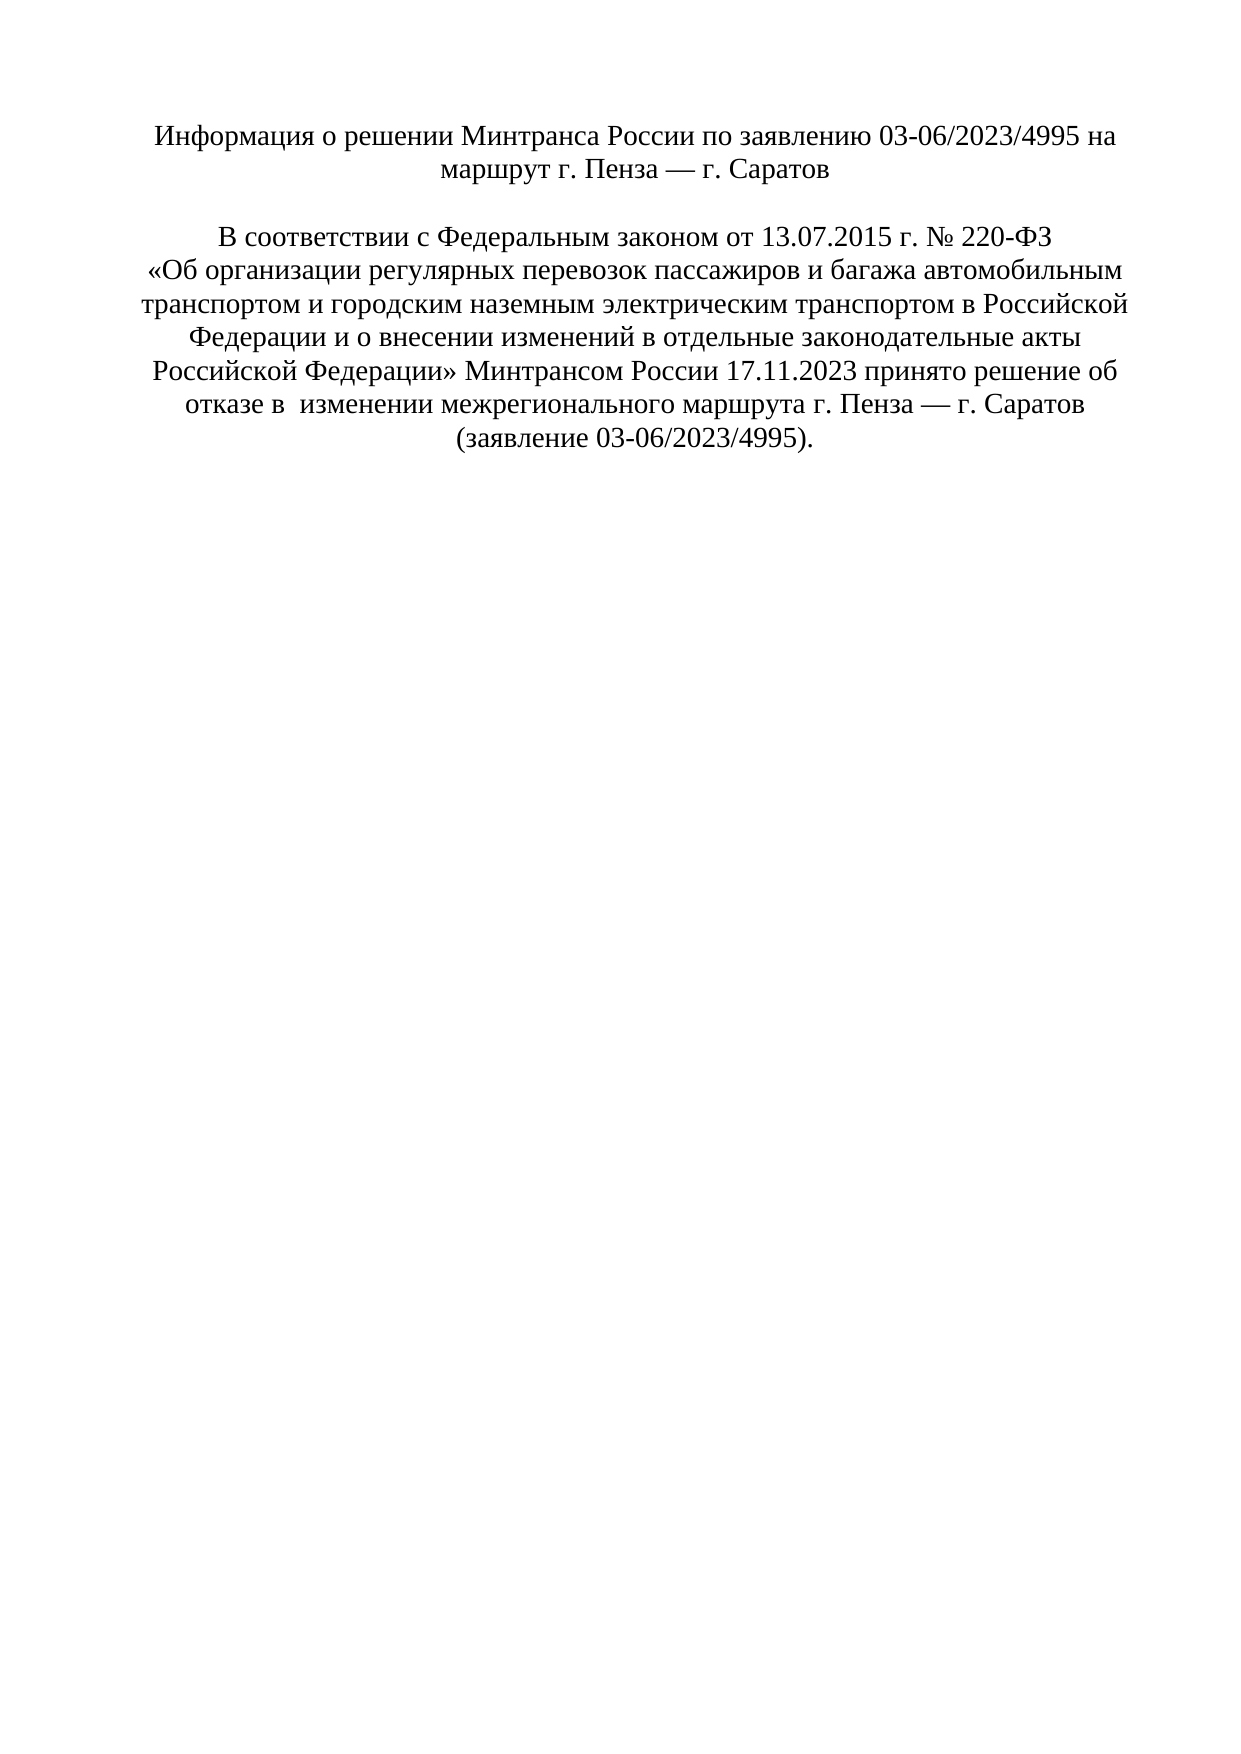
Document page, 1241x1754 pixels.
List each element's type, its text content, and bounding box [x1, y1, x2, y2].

text Информация о решении Минтранса России по заявлению 03-06/2023/4995 на маршрут г. Пенза — г. Саратов [118, 118, 1152, 185]
text В соответствии с Федеральным законом от 13.07.2015 г. № 220-ФЗ «Об организации регулярных перевозок пассажиров и багажа автомобильным транспортом и городским наземным электрическим транспортом в Российской Федерации и о внесении изменений в отдельные законодательные акты Российской Федерации» Минтрансом России 17.11.2023 принято решение об отказе в изменении межрегионального маршрута г. Пенза — г. Саратов (заявление 03-06/2023/4995). [118, 219, 1152, 453]
